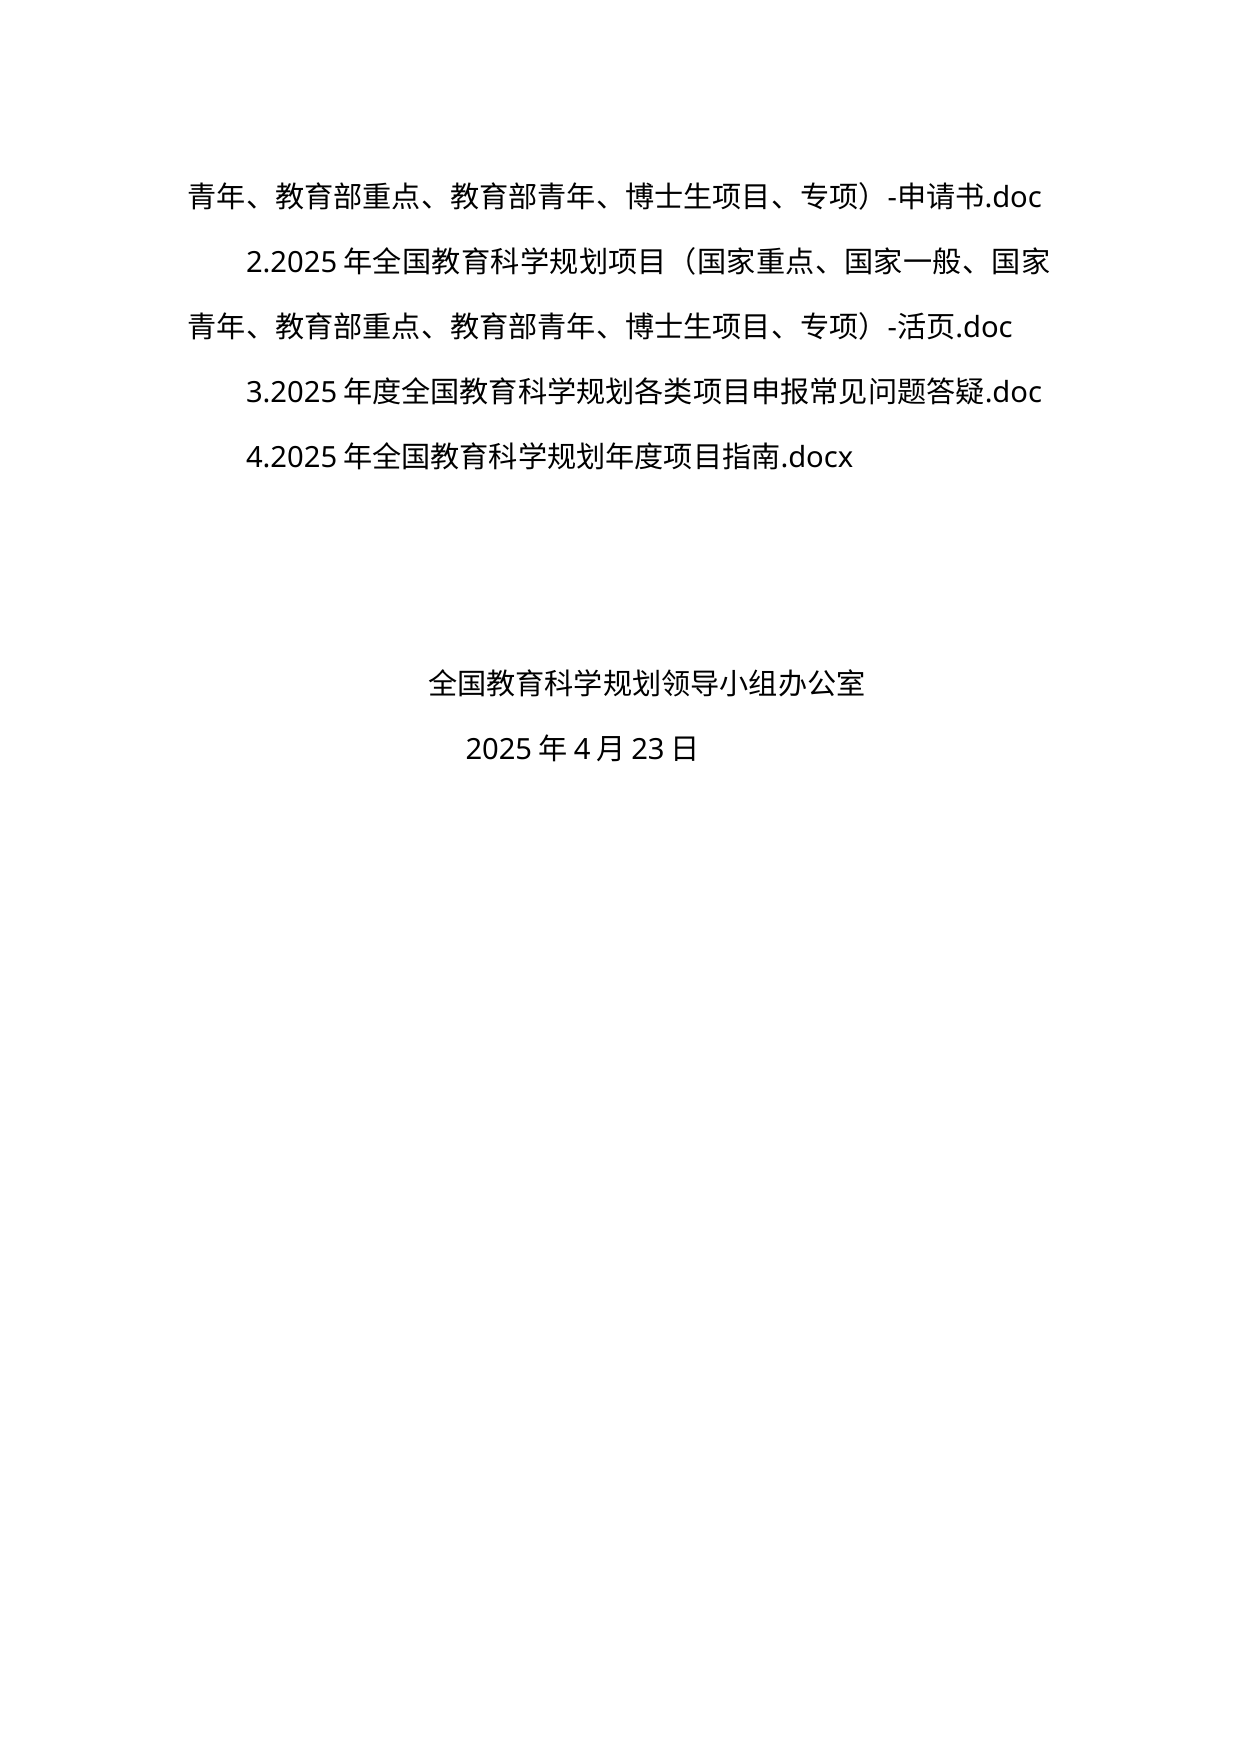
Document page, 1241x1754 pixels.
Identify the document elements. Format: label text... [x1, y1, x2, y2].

text 3.2025年度全国教育科学规划各类项目申报常见问题答疑.doc [187, 357, 1053, 422]
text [187, 162, 1053, 227]
text 4.2025年全国教育科学规划年度项目指南.docx [187, 422, 1053, 487]
text 2025年4月23日 [187, 714, 1053, 779]
text 全国教育科学规划领导小组办公室 [187, 649, 1053, 714]
text 2.2025年全国教育科学规划项目（国家重点、国家一般、国家青年、教育部重点、教育部青年、博士生项目、专项）-活页.doc [187, 227, 1053, 357]
